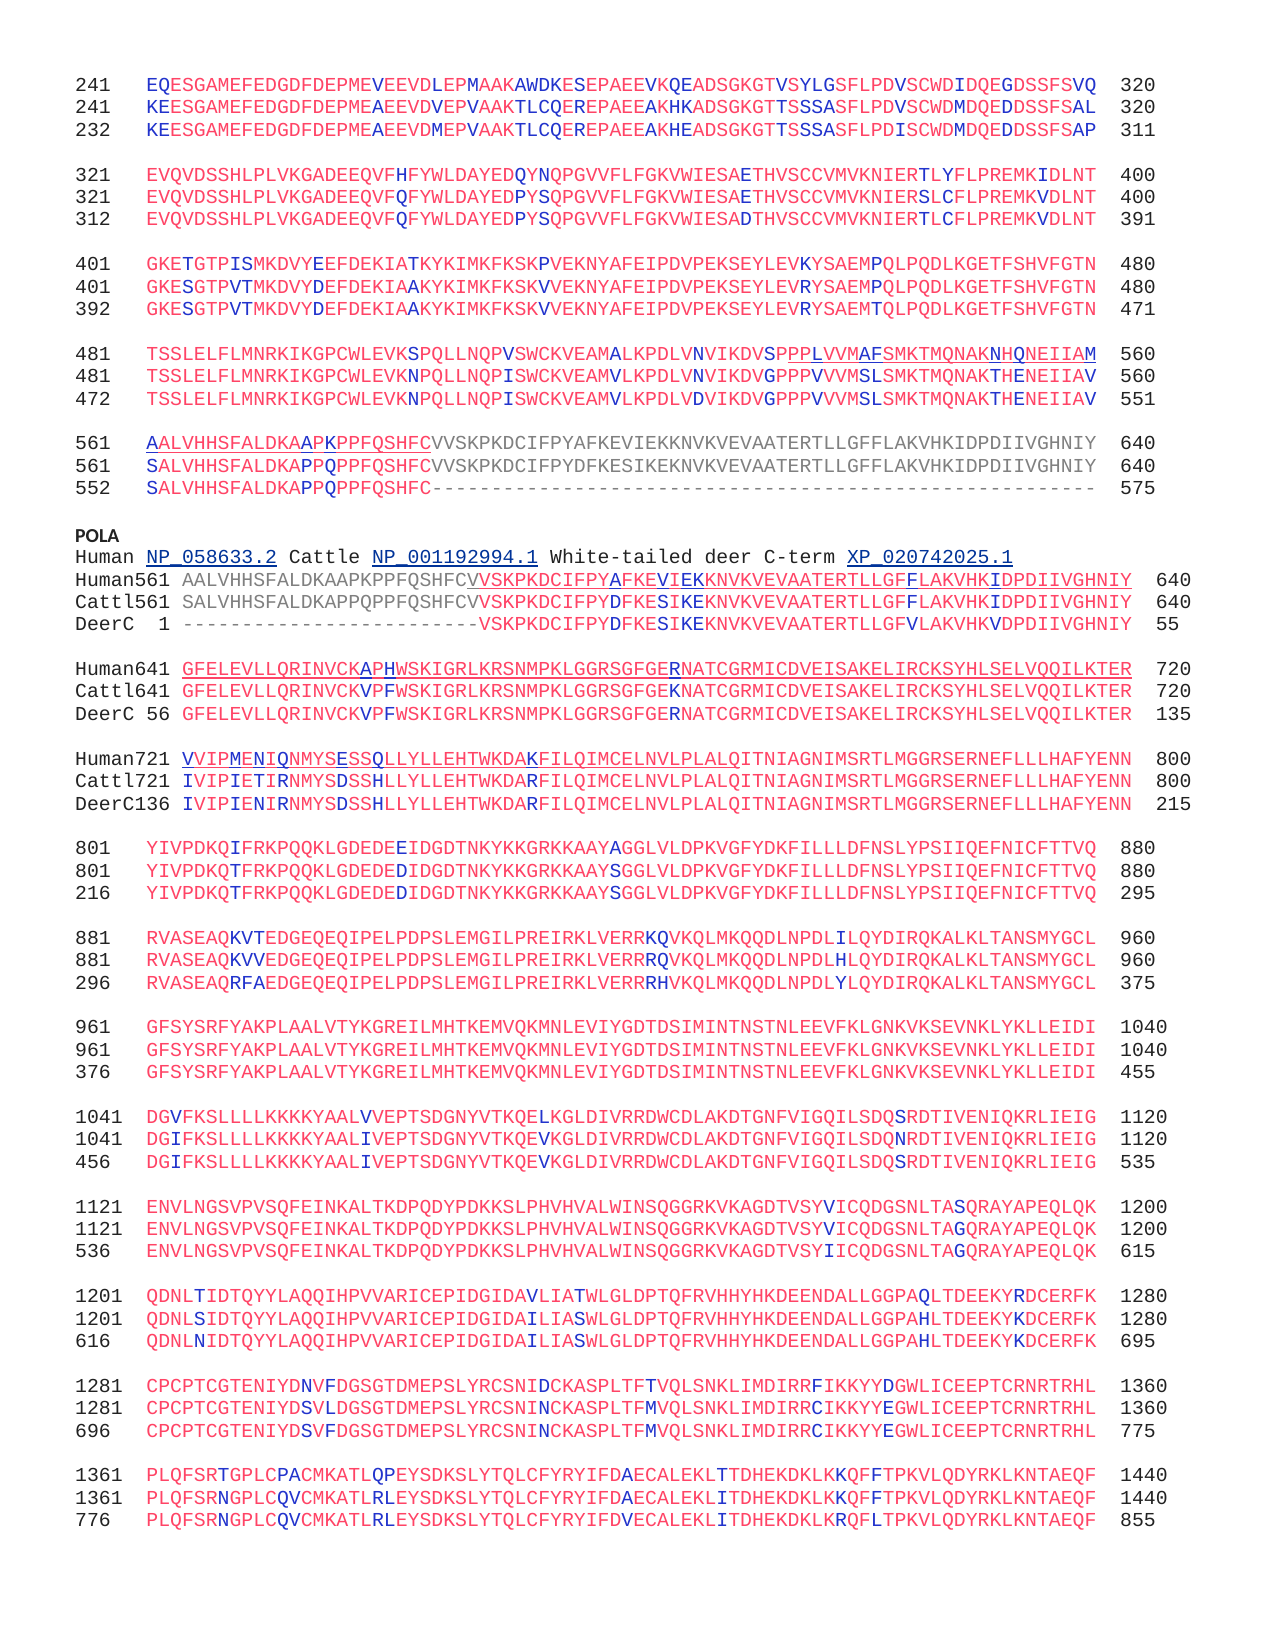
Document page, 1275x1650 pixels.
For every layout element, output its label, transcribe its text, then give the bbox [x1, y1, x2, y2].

text 1041 DGVFKSLLLLKKKKYAALVVEPTSDGNYVTKQELKGLDIVRRDWCDLAKDTGNFVIGQILSDQSRDTIVENIQKRLIEIG 1120 [75, 1107, 1200, 1129]
text 216 YIVPDKQTFRKPQQKLGDEDEDIDGDTNKYKKGRKKAAYSGGLVLDPKVGFYDKFILLLDFNSLYPSIIQEFNICFTTVQ 295 [75, 883, 1200, 905]
text Human721 VVIPMENIQNMYSESSQLLYLLEHTWKDAKFILQIMCELNVLPLALQITNIAGNIMSRTLMGGRSERNEFLLLHAFYENN 800 [75, 749, 1200, 771]
text 961 GFSYSRFYAKPLAALVTYKGREILMHTKEMVQKMNLEVIYGDTDSIMINTNSTNLEEVFKLGNKVKSEVNKLYKLLEIDI 1040 [75, 1017, 1200, 1040]
text 801 YIVPDKQTFRKPQQKLGDEDEDIDGDTNKYKKGRKKAAYSGGLVLDPKVGFYDKFILLLDFNSLYPSIIQEFNICFTTVQ 880 [75, 861, 1200, 883]
text DeerC136 IVIPIENIRNMYSDSSHLLYLLEHTWKDARFILQIMCELNVLPLALQITNIAGNIMSRTLMGGRSERNEFLLLHAFYENN 215 [75, 793, 1200, 816]
text Cattl561 SALVHHSFALDKAPPQPPFQSHFCVVSKPKDCIFPYDFKESIKEKNVKVEVAATERTLLGFFLAKVHKIDPDIIVGHNIY 640 [75, 592, 1200, 614]
text 1361 PLQFSRTGPLCPACMKATLQPEYSDKSLYTQLCFYRYIFDAECALEKLTTDHEKDKLKKQFFTPKVLQDYRKLKNTAEQF 1440 [75, 1465, 1200, 1488]
text 616 QDNLNIDTQYYLAQQIHPVVARICEPIDGIDAILIASWLGLDPTQFRVHHYHKDEENDALLGGPAHLTDEEKYKDCERFK 695 [75, 1331, 1200, 1353]
text 296 RVASEAQRFAEDGEQEQIPELPDPSLEMGILPREIRKLVERRRHVKQLMKQQDLNPDLYLQYDIRQKALKLTANSMYGCL 375 [75, 973, 1200, 995]
text 1361 PLQFSRNGPLCQVCMKATLRLEYSDKSLYTQLCFYRYIFDAECALEKLITDHEKDKLKKQFFTPKVLQDYRKLKNTAEQF 1440 [75, 1488, 1200, 1510]
text 456 DGIFKSLLLLKKKKYAALIVEPTSDGNYVTKQEVKGLDIVRRDWCDLAKDTGNFVIGQILSDQSRDTIVENIQKRLIEIG 535 [75, 1152, 1200, 1174]
text 241 EQESGAMEFEDGDFDEPMEVEEVDLEPMAAKAWDKESEPAEEVKQEADSGKGTVSYLGSFLPDVSCWDIDQEGDSSFSVQ 320 [75, 75, 1200, 97]
text 536 ENVLNGSVPVSQFEINKALTKDPQDYPDKKSLPHVHVALWINSQGGRKVKAGDTVSYIICQDGSNLTAGQRAYAPEQLQK 615 [75, 1241, 1200, 1264]
text 321 EVQVDSSHLPLVKGADEEQVFHFYWLDAYEDQYNQPGVVFLFGKVWIESAETHVSCCVMVKNIERTLYFLPREMKIDLNT 400 [75, 164, 1200, 187]
text 561 AALVHHSFALDKAAPKPPFQSHFCVVSKPKDCIFPYAFKEVIEKKNVKVEVAATERTLLGFFLAKVHKIDPDIIVGHNIY 640 [75, 433, 1200, 456]
text Human561 AALVHHSFALDKAAPKPPFQSHFCVVSKPKDCIFPYAFKEVIEKKNVKVEVAATERTLLGFFLAKVHKIDPDIIVGHNIY 640 [75, 569, 1200, 592]
text 1121 ENVLNGSVPVSQFEINKALTKDPQDYPDKKSLPHVHVALWINSQGGRKVKAGDTVSYVICQDGSNLTAGQRAYAPEQLQK 1200 [75, 1219, 1200, 1241]
text Cattl641 GFELEVLLQRINVCKVPFWSKIGRLKRSNMPKLGGRSGFGEKNATCGRMICDVEISAKELIRCKSYHLSELVQQILKTER 720 [75, 681, 1200, 704]
text 376 GFSYSRFYAKPLAALVTYKGREILMHTKEMVQKMNLEVIYGDTDSIMINTNSTNLEEVFKLGNKVKSEVNKLYKLLEIDI 455 [75, 1062, 1200, 1084]
text 1281 CPCPTCGTENIYDNVFDGSGTDMEPSLYRCSNIDCKASPLTFTVQLSNKLIMDIRRFIKKYYDGWLICEEPTCRNRTRHL 1360 [75, 1376, 1200, 1398]
text 481 TSSLELFLMNRKIKGPCWLEVKNPQLLNQPISWCKVEAMVLKPDLVNVIKDVGPPPVVVMSLSMKTMQNAKTHENEIIAV 560 [75, 366, 1200, 388]
text DeerC 1 -------------------------VSKPKDCIFPYDFKESIKEKNVKVEVAATERTLLGFVLAKVHKVDPDIIVGHNIY 55 [75, 614, 1200, 637]
text 241 KEESGAMEFEDGDFDEPMEAEEVDVEPVAAKTLCQEREPAEEAKHKADSGKGTTSSSASFLPDVSCWDMDQEDDSSFSAL 320 [75, 97, 1200, 120]
text 481 TSSLELFLMNRKIKGPCWLEVKSPQLLNQPVSWCKVEAMALKPDLVNVIKDVSPPPLVVMAFSMKTMQNAKNHQNEIIAM 560 [75, 344, 1200, 366]
text 472 TSSLELFLMNRKIKGPCWLEVKNPQLLNQPISWCKVEAMVLKPDLVDVIKDVGPPPVVVMSLSMKTMQNAKTHENEIIAV 551 [75, 388, 1200, 411]
text 401 GKETGTPISMKDVYEEFDEKIATKYKIMKFKSKPVEKNYAFEIPDVPEKSEYLEVKYSAEMPQLPQDLKGETFSHVFGTN 480 [75, 254, 1200, 277]
text Human641 GFELEVLLQRINVCKAPHWSKIGRLKRSNMPKLGGRSGFGERNATCGRMICDVEISAKELIRCKSYHLSELVQQILKTER 720 [75, 659, 1200, 681]
text 552 SALVHHSFALDKAPPQPPFQSHFC-------------------------------------------------------- 575 [75, 478, 1200, 501]
text Human NP_058633.2 Cattle NP_001192994.1 White-tailed deer C-term XP_020742025.1 [75, 547, 1200, 569]
text 232 KEESGAMEFEDGDFDEPMEAEEVDMEPVAAKTLCQEREPAEEAKHEADSGKGTTSSSASFLPDISCWDMDQEDDSSFSAP 311 [75, 120, 1200, 142]
text Cattl721 IVIPIETIRNMYSDSSHLLYLLEHTWKDARFILQIMCELNVLPLALQITNIAGNIMSRTLMGGRSERNEFLLLHAFYENN 800 [75, 771, 1200, 793]
text 561 SALVHHSFALDKAPPQPPFQSHFCVVSKPKDCIFPYDFKESIKEKNVKVEVAATERTLLGFFLAKVHKIDPDIIVGHNIY 640 [75, 456, 1200, 478]
text 961 GFSYSRFYAKPLAALVTYKGREILMHTKEMVQKMNLEVIYGDTDSIMINTNSTNLEEVFKLGNKVKSEVNKLYKLLEIDI 1040 [75, 1040, 1200, 1062]
text POLA [75, 523, 1200, 547]
text 881 RVASEAQKVVEDGEQEQIPELPDPSLEMGILPREIRKLVERRRQVKQLMKQQDLNPDLHLQYDIRQKALKLTANSMYGCL 960 [75, 950, 1200, 973]
text DeerC 56 GFELEVLLQRINVCKVPFWSKIGRLKRSNMPKLGGRSGFGERNATCGRMICDVEISAKELIRCKSYHLSELVQQILKTER 135 [75, 704, 1200, 726]
text 401 GKESGTPVTMKDVYDEFDEKIAAKYKIMKFKSKVVEKNYAFEIPDVPEKSEYLEVRYSAEMPQLPQDLKGETFSHVFGTN 480 [75, 277, 1200, 299]
text 881 RVASEAQKVTEDGEQEQIPELPDPSLEMGILPREIRKLVERRKQVKQLMKQQDLNPDLILQYDIRQKALKLTANSMYGCL 960 [75, 928, 1200, 950]
text 696 CPCPTCGTENIYDSVFDGSGTDMEPSLYRCSNINCKASPLTFMVQLSNKLIMDIRRCIKKYYEGWLICEEPTCRNRTRHL 775 [75, 1421, 1200, 1443]
text 1201 QDNLSIDTQYYLAQQIHPVVARICEPIDGIDAILIASWLGLDPTQFRVHHYHKDEENDALLGGPAHLTDEEKYKDCERFK 1280 [75, 1308, 1200, 1331]
text 1121 ENVLNGSVPVSQFEINKALTKDPQDYPDKKSLPHVHVALWINSQGGRKVKAGDTVSYVICQDGSNLTASQRAYAPEQLQK 1200 [75, 1197, 1200, 1219]
text 1201 QDNLTIDTQYYLAQQIHPVVARICEPIDGIDAVLIATWLGLDPTQFRVHHYHKDEENDALLGGPAQLTDEEKYRDCERFK 1280 [75, 1286, 1200, 1308]
text 321 EVQVDSSHLPLVKGADEEQVFQFYWLDAYEDPYSQPGVVFLFGKVWIESAETHVSCCVMVKNIERSLCFLPREMKVDLNT 400 [75, 187, 1200, 209]
text 801 YIVPDKQIFRKPQQKLGDEDEEIDGDTNKYKKGRKKAAYAGGLVLDPKVGFYDKFILLLDFNSLYPSIIQEFNICFTTVQ 880 [75, 838, 1200, 861]
text 1041 DGIFKSLLLLKKKKYAALIVEPTSDGNYVTKQEVKGLDIVRRDWCDLAKDTGNFVIGQILSDQNRDTIVENIQKRLIEIG 1120 [75, 1129, 1200, 1152]
text 392 GKESGTPVTMKDVYDEFDEKIAAKYKIMKFKSKVVEKNYAFEIPDVPEKSEYLEVRYSAEMTQLPQDLKGETFSHVFGTN 471 [75, 299, 1200, 321]
text 776 PLQFSRNGPLCQVCMKATLRLEYSDKSLYTQLCFYRYIFDVECALEKLITDHEKDKLKRQFLTPKVLQDYRKLKNTAEQF 855 [75, 1510, 1200, 1532]
text 312 EVQVDSSHLPLVKGADEEQVFQFYWLDAYEDPYSQPGVVFLFGKVWIESADTHVSCCVMVKNIERTLCFLPREMKVDLNT 391 [75, 209, 1200, 232]
text 1281 CPCPTCGTENIYDSVLDGSGTDMEPSLYRCSNINCKASPLTFMVQLSNKLIMDIRRCIKKYYEGWLICEEPTCRNRTRHL 1360 [75, 1398, 1200, 1421]
